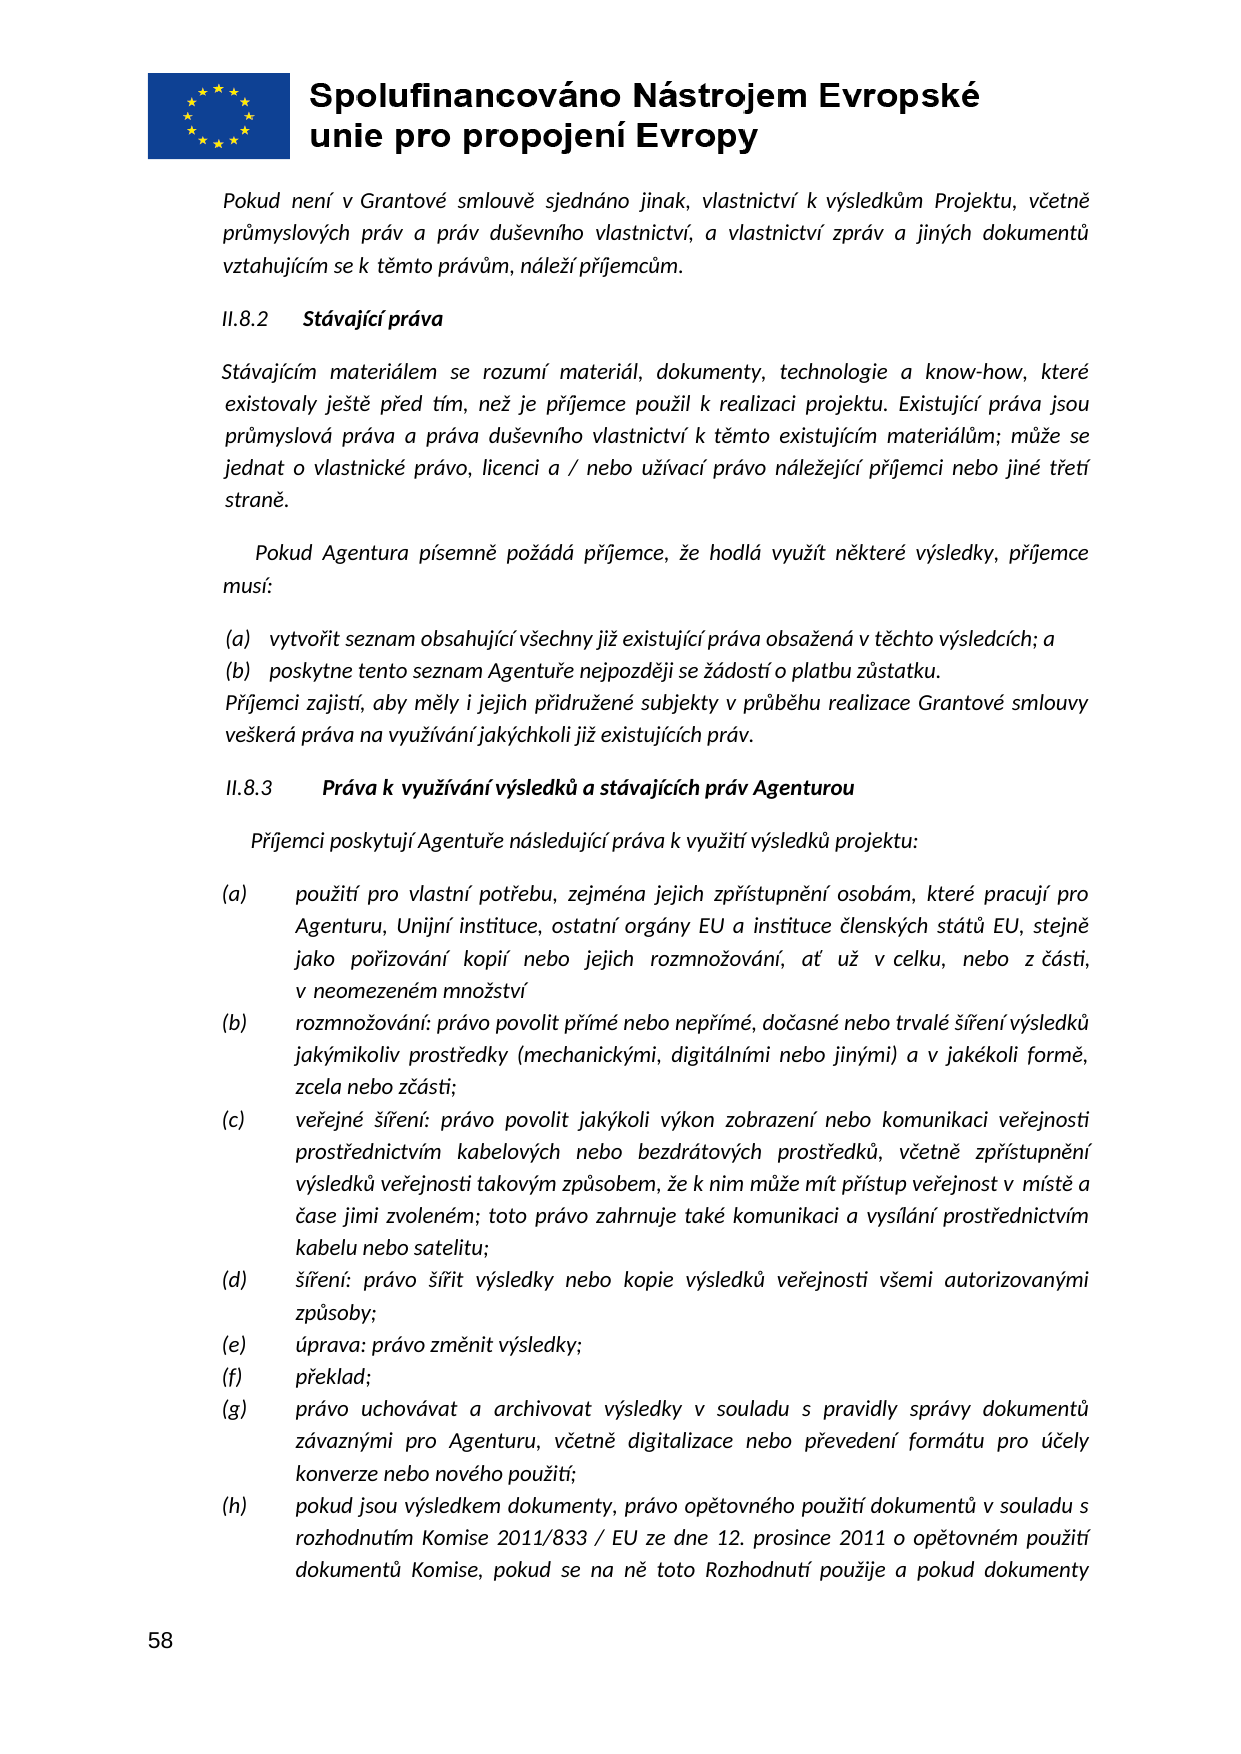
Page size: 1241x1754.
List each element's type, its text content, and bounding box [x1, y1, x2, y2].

picture [147, 73, 991, 160]
list použití pro vlastní potřebu, zejména jejich zpřístupnění osobám, které pracují pro Agenturu, Unijní instituce, ostatní orgány EU a instituce členských států EU, stejně jako pořizování kopií nebo jejich rozmnožování, ať už v celku, nebo z části, v neomezeném množství [221, 879, 1093, 1004]
text Pokud není v Grantové smlouvě sjednáno jinak, vlastnictví k výsledkům Projektu, včetně průmyslových práv a práv duševního vlastnictví, a vlastnictví zpráv a jiných dokumentů vztahujícím se k těmto právům, náleží příjemcům. [223, 186, 1093, 279]
list veřejné šíření: právo povolit jakýkoli výkon zobrazení nebo komunikaci veřejnosti prostřednictvím kabelových nebo bezdrátových prostředků, včetně zpřístupnění výsledků veřejnosti takovým způsobem, že k nim může mít přístup veřejnost v místě a čase jimi zvoleném; toto právo zahrnuje také komunikaci a vysílání prostřednictvím kabelu nebo satelitu; [221, 1105, 1093, 1261]
list úprava: právo změnit výsledky; [221, 1330, 1093, 1358]
text Příjemci zajistí, aby měly i jejich přidružené subjekty v průběhu realizace Grantové smlouvy veškerá práva na využívání jakýchkoli již existujících práv. [225, 688, 1093, 748]
text Stávajícím materiálem se rozumí materiál, dokumenty, technologie a know-how, které existovaly ještě před tím, než je příjemce použil k realizaci projektu. Existující práva jsou průmyslová práva a práva duševního vlastnictví k těmto existujícím materiálům; může se jednat o vlastnické právo, licenci a / nebo užívací právo náležející příjemci nebo jiné třetí straně. [221, 357, 1093, 513]
list poskytne tento seznam Agentuře nejpozději se žádostí o platbu zůstatku. [225, 656, 1093, 684]
list překlad; [221, 1362, 1093, 1390]
list rozmnožování: právo povolit přímé nebo nepřímé, dočasné nebo trvalé šíření výsledků jakýmikoliv prostředky (mechanickými, digitálními nebo jinými) a v jakékoli formě, zcela nebo zčásti; [221, 1008, 1093, 1101]
text Pokud Agentura písemně požádá příjemce, že hodlá využít některé výsledky, příjemce musí: [148, 538, 1093, 599]
list vytvořit seznam obsahující všechny již existující práva obsažená v těchto výsledcích; a [225, 624, 1093, 652]
text II.8.3 Práva k využívání výsledků a stávajících práv Agenturou [215, 773, 1093, 801]
text Příjemci poskytují Agentuře následující práva k využití výsledků projektu: [148, 826, 1093, 854]
text II.8.2 Stávající práva [221, 304, 1093, 332]
list právo uchovávat a archivovat výsledky v souladu s pravidly správy dokumentů závaznými pro Agenturu, včetně digitalizace nebo převedení formátu pro účely konverze nebo nového použití; [221, 1394, 1093, 1487]
list šíření: právo šířit výsledky nebo kopie výsledků veřejnosti všemi autorizovanými způsoby; [221, 1266, 1093, 1326]
